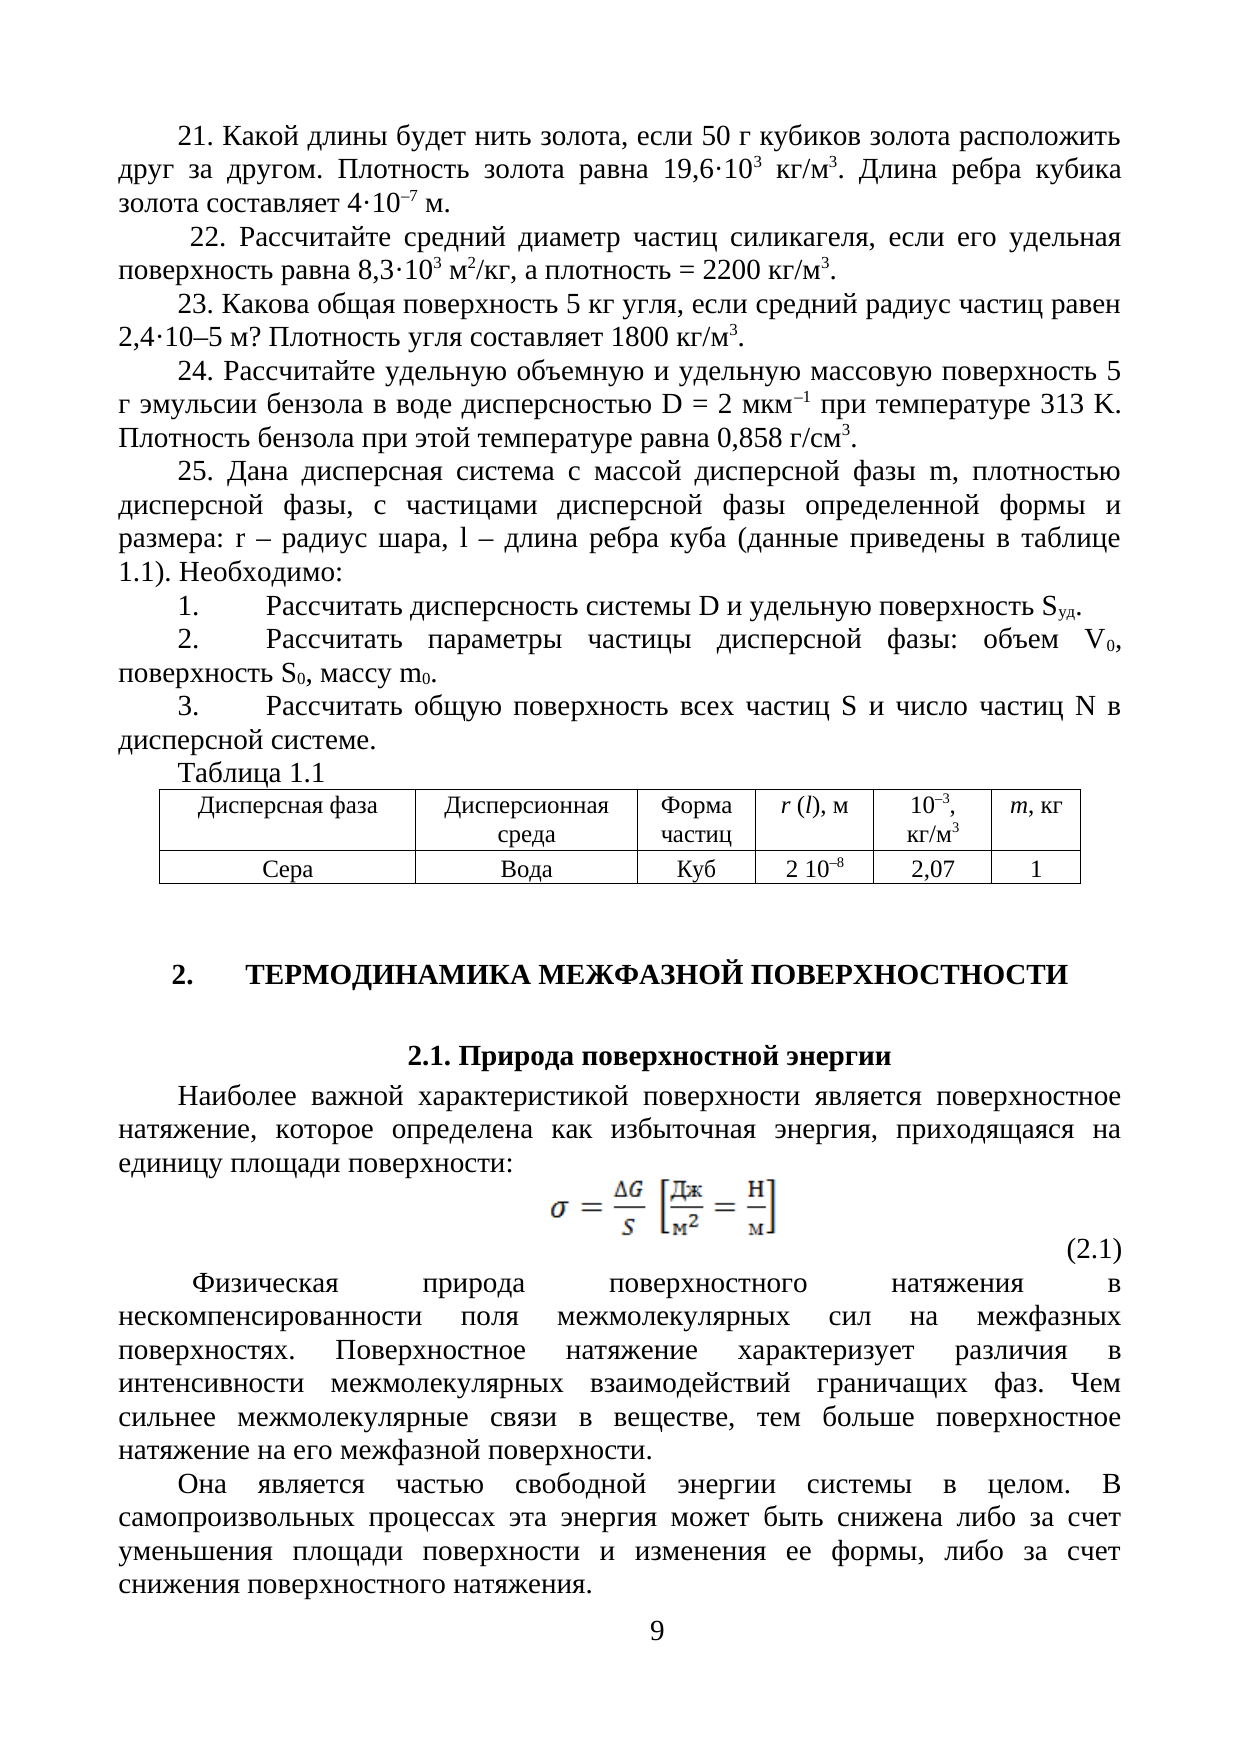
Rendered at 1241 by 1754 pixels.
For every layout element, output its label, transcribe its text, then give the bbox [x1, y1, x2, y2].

table_cell Сера [160, 851, 415, 883]
table_header Дисперсионная среда [416, 790, 637, 850]
text 2. Рассчитать параметры частицы дисперсной фазы: объем V0, поверхность S0, массу m0. [118, 621, 1122, 688]
text 25. Дана дисперсная система с массой дисперсной фазы m, плотностью дисперсной фазы, с частицами дисперсной фазы определенной формы и размера: r – радиус шара, l – длина ребра куба (данные приведены в таблице 1.1). Необходимо: [118, 453, 1122, 588]
table_cell 2 10–8 [756, 851, 873, 883]
text 23. Какова общая поверхность 5 кг угля, если средний радиус частиц равен 2,4·10–5 м? Плотность угля составляет 1800 кг/м3. [118, 286, 1122, 353]
text 21. Какой длины будет нить золота, если 50 г кубиков золота расположить друг за другом. Плотность золота равна 19,6·103 кг/м3. Длина ребра кубика золота составляет 4·10–7 м. [118, 118, 1122, 219]
text Таблица 1.1 [118, 755, 1122, 789]
table_header Форма частиц [638, 790, 755, 850]
table_cell Вода [416, 851, 637, 883]
subtitle 2.1. Природа поверхностной энергии [118, 1038, 1122, 1071]
table_header m, кг [992, 790, 1080, 850]
table_cell Куб [638, 851, 755, 883]
text Физическая природа поверхностного натяжения в нескомпенсированности поля межмолекулярных сил на межфазных поверхностях. Поверхностное натяжение характеризует различия в интенсивности межмолекулярных взаимодействий граничащих фаз. Чем сильнее межмолекулярные связи в веществе, тем больше поверхностное натяжение на его межфазной поверхности. [118, 1265, 1122, 1466]
text Она является частью свободной энергии системы в целом. В самопроизвольных процессах эта энергия может быть снижена либо за счет уменьшения площади поверхности и изменения ее формы, либо за счет снижения поверхностного натяжения. [118, 1466, 1122, 1600]
picture [550, 1178, 785, 1259]
table_cell 1 [992, 851, 1080, 883]
text 24. Рассчитайте удельную объемную и удельную массовую поверхность 5 г эмульсии бензола в воде дисперсностью D = 2 мкм–1 при температуре 313 K. Плотность бензола при этой температуре равна 0,858 г/см3. [118, 353, 1122, 453]
text 3. Рассчитать общую поверхность всех частиц S и число частиц N в дисперсной системе. [118, 688, 1122, 755]
subtitle 2. ТЕРМОДИНАМИКА МЕЖФАЗНОЙ ПОВЕРХНОСТНОСТИ [118, 957, 1122, 991]
text 22. Рассчитайте средний диаметр частиц силикагеля, если его удельная поверхность равна 8,3·103 м2/кг, а плотность = 2200 кг/м3. [118, 219, 1122, 286]
text Наиболее важной характеристикой поверхности является поверхностное натяжение, которое определена как избыточная энергия, приходящаяся на единицу площади поверхности: [118, 1078, 1122, 1179]
table_header Дисперсная фаза [160, 790, 415, 850]
text 1. Рассчитать дисперсность системы D и удельную поверхность Sуд. [118, 588, 1122, 621]
table_header r (l), м [756, 790, 873, 850]
table_cell 2,07 [874, 851, 991, 883]
table_header 10–3, кг/м3 [874, 790, 991, 850]
